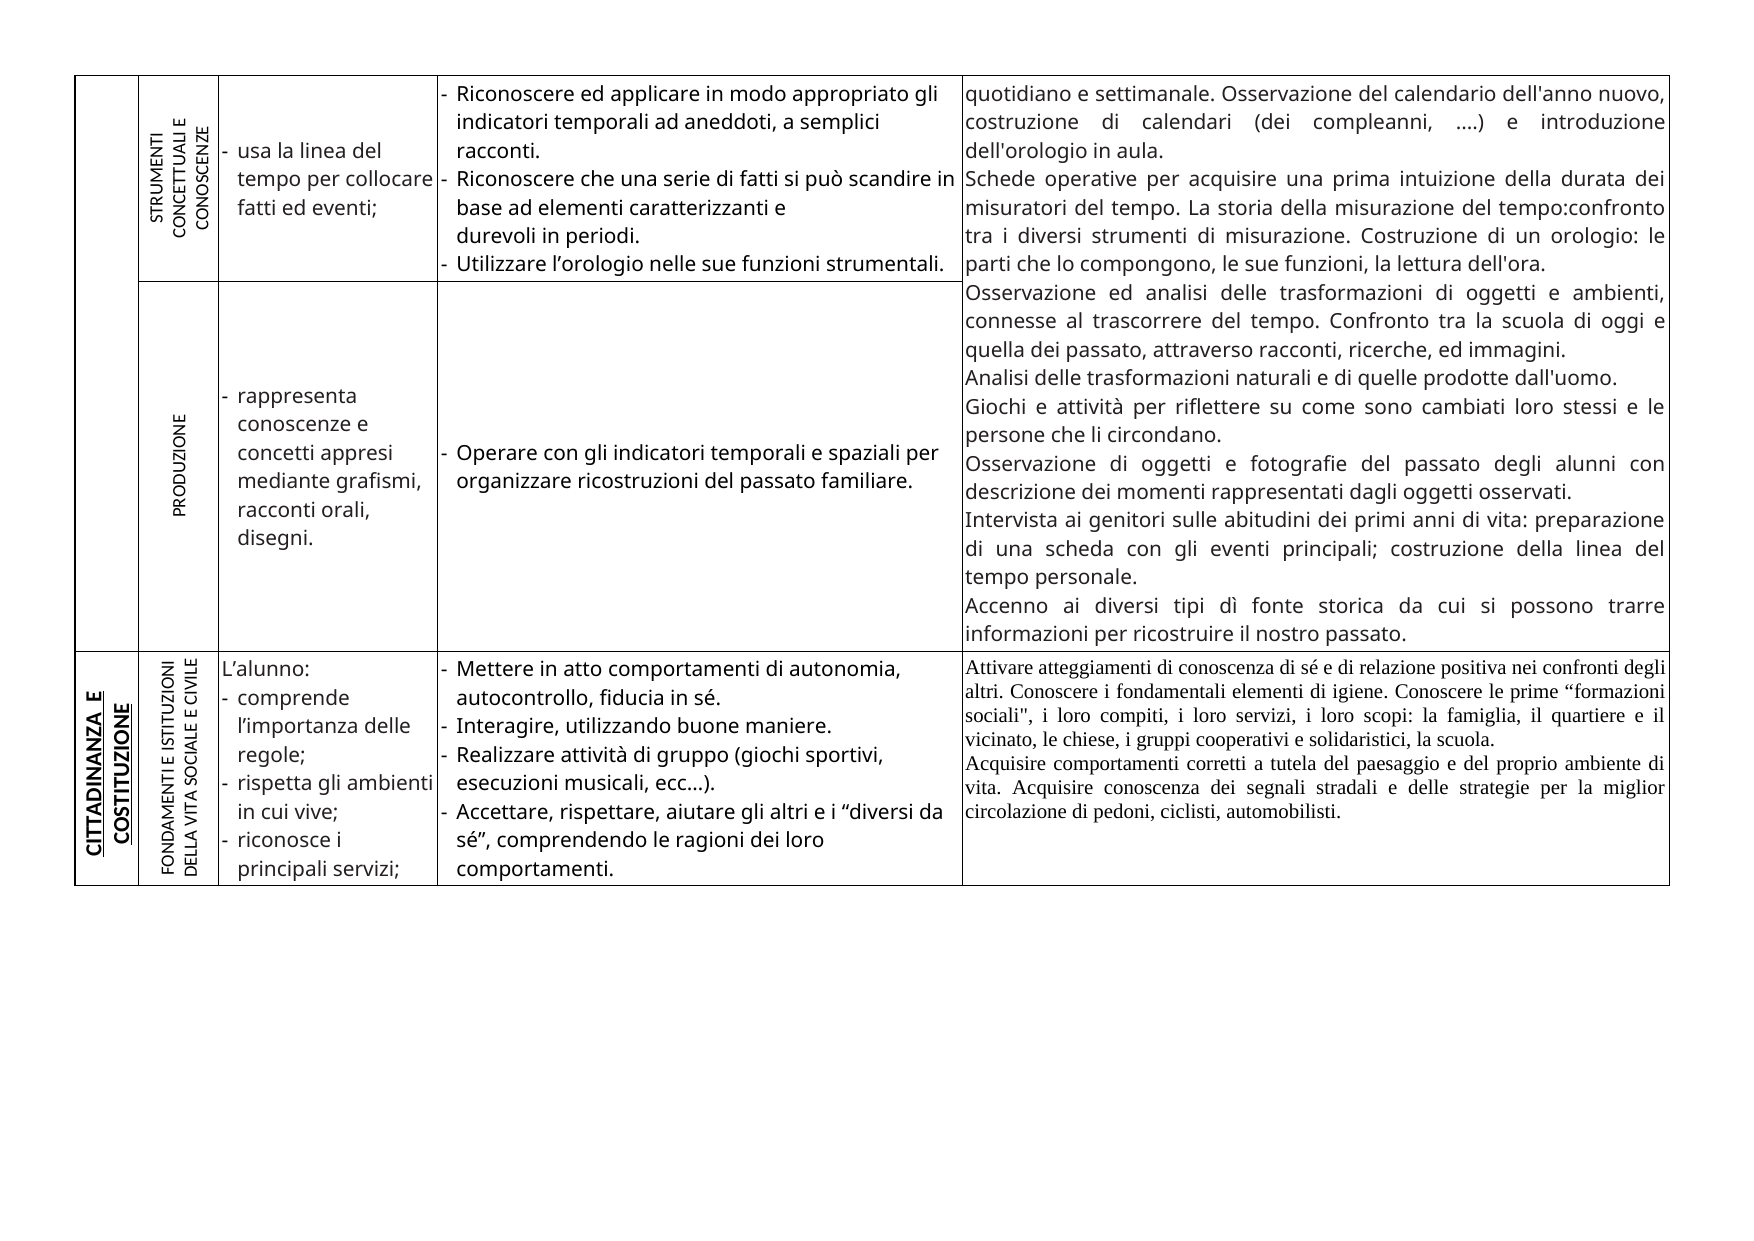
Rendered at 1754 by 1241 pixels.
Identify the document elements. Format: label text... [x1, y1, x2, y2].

table_cell Riconoscere ed applicare in modo appropriato gli indicatori temporali ad aneddoti, a semplici racconti. Riconoscere che una serie di fatti si può scandire in base ad elementi caratterizzanti e durevoli in periodi. Utilizzare l’orologio nelle sue funzioni strumentali. [438, 76, 962, 281]
table_cell usa la linea del tempo per collocare fatti ed eventi; [219, 76, 437, 281]
table_cell L’alunno: comprende l’importanza delle regole; rispetta gli ambienti in cui vive; riconosce i principali servizi; [219, 652, 437, 885]
table_cell fondamenti e istituzioni della vita sociale e civile [139, 652, 218, 885]
table_cell rappresenta conoscenze e concetti appresi mediante grafismi, racconti orali, disegni. [219, 282, 437, 651]
table_cell Mettere in atto comportamenti di autonomia, autocontrollo, fiducia in sé. Interagire, utilizzando buone maniere. Realizzare attività di gruppo (giochi sportivi, esecuzioni musicali, ecc…). Accettare, rispettare, aiutare gli altri e i “diversi da sé”, comprendendo le ragioni dei loro comportamenti. [438, 652, 962, 885]
table_cell Produzione [139, 282, 218, 651]
table_cell Operare con gli indicatori temporali e spaziali per organizzare ricostruzioni del passato familiare. [438, 282, 962, 651]
table_cell CITTADINANZA E COSTITUZIONE [76, 652, 138, 885]
table_cell Attivare atteggiamenti di conoscenza di sé e di relazione positiva nei confronti degli altri. Conoscere i fondamentali elementi di igiene. Conoscere le prime “formazioni sociali", i loro compiti, i loro servizi, i loro scopi: la famiglia, il quartiere e il vicinato, le chiese, i gruppi cooperativi e solidaristici, la scuola. Acquisire comportamenti corretti a tutela del paesaggio e del proprio ambiente di vita. Acquisire conoscenza dei segnali stradali e delle strategie per la miglior circolazione di pedoni, ciclisti, automobilisti. [963, 652, 1669, 885]
table_cell Strumenti concettuali e conoscenze [139, 76, 218, 281]
